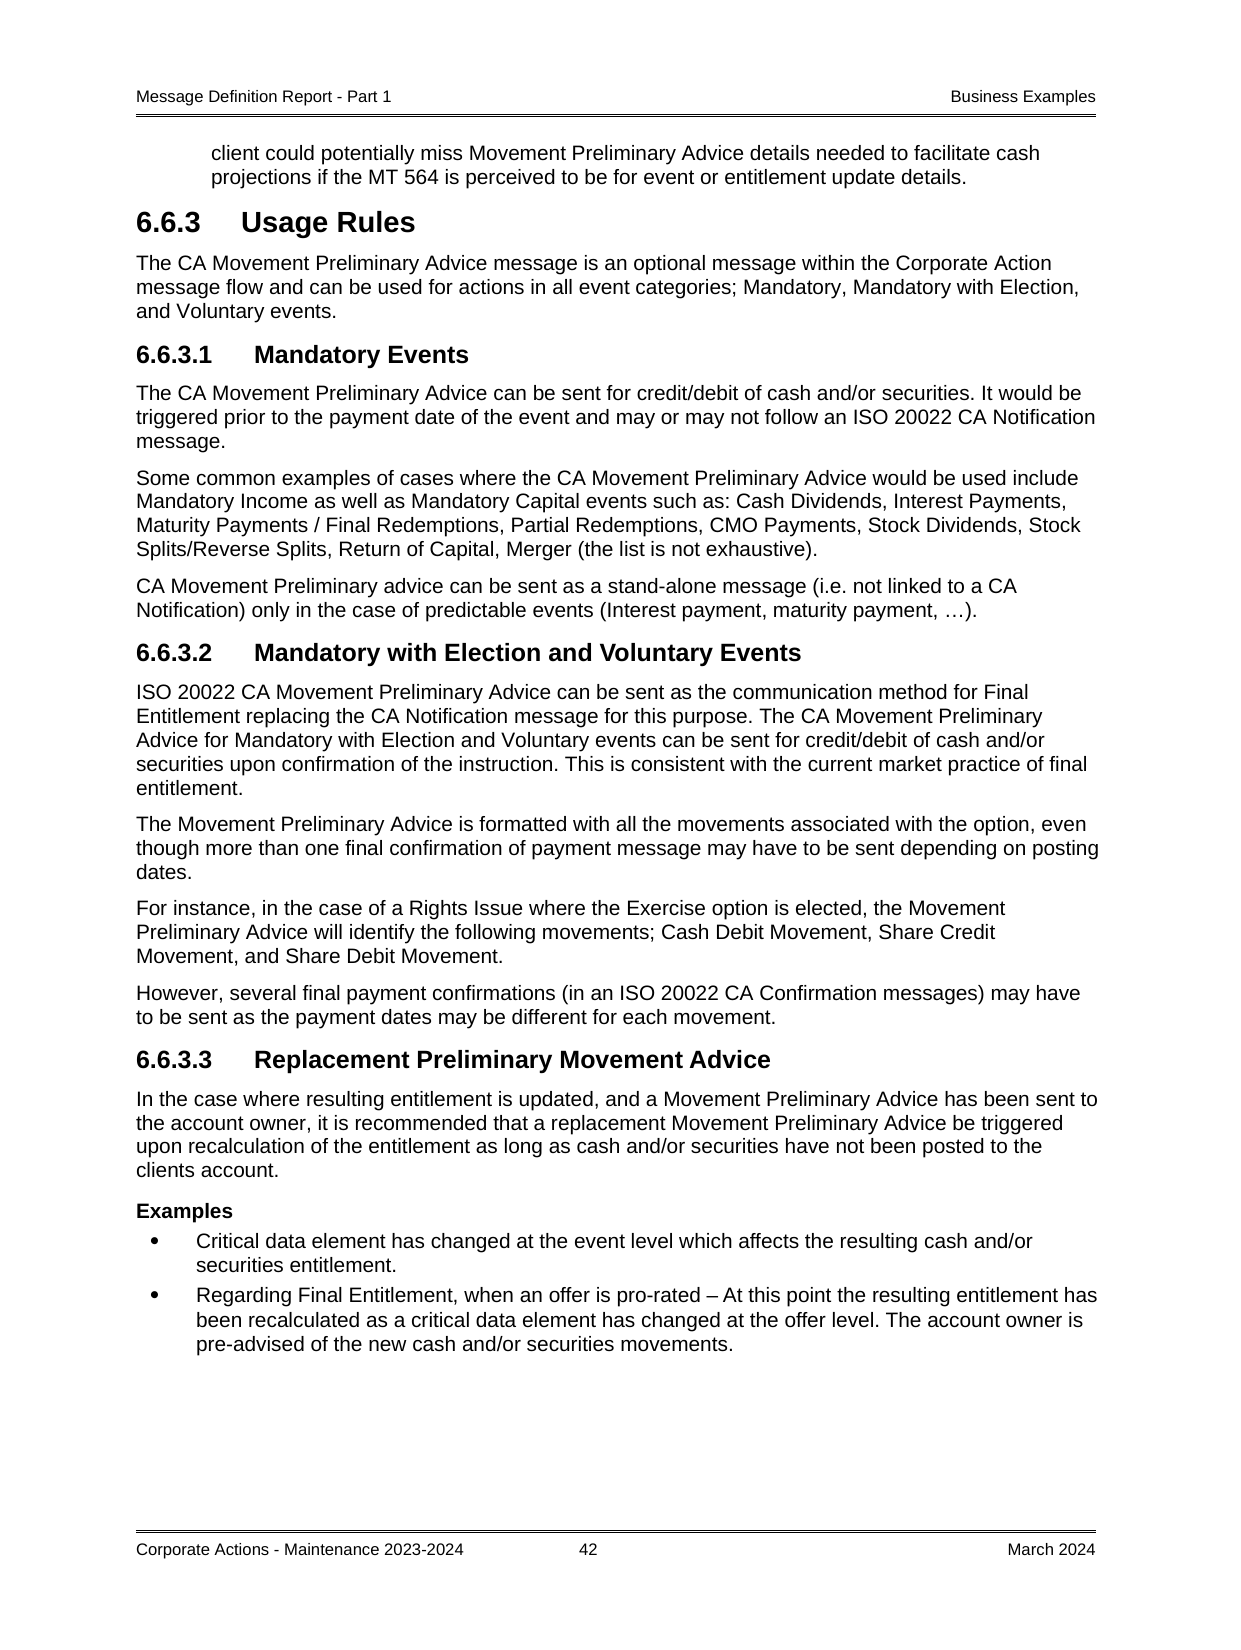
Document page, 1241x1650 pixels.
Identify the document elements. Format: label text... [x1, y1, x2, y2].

list Critical data element has changed at the event level which affects the resulting cash and/or securities entitlement. [151, 1229, 1104, 1277]
text For instance, in the case of a Rights Issue where the Exercise option is elected, the Movement Preliminary Advice will identify the following movements; Cash Debit Movement, Share Credit Movement, and Share Debit Movement. [136, 896, 1104, 968]
subtitle Replacement Preliminary Movement Advice [136, 1045, 1104, 1074]
subtitle Mandatory with Election and Voluntary Events [136, 638, 1104, 667]
text In the case where resulting entitlement is updated, and a Movement Preliminary Advice has been sent to the account owner, it is recommended that a replacement Movement Preliminary Advice be triggered upon recalculation of the entitlement as long as cash and/or securities have not been posted to the clients account. [136, 1086, 1104, 1182]
text Some common examples of cases where the CA Movement Preliminary Advice would be used include Mandatory Income as well as Mandatory Capital events such as: Cash Dividends, Interest Payments, Maturity Payments / Final Redemptions, Partial Redemptions, CMO Payments, Stock Dividends, Stock Splits/Reverse Splits, Return of Capital, Merger (the list is not exhaustive). [136, 465, 1104, 561]
text The CA Movement Preliminary Advice can be sent for credit/debit of cash and/or securities. It would be triggered prior to the payment date of the event and may or may not follow an ISO 20022 CA Notification message. [136, 381, 1104, 453]
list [211, 141, 1104, 188]
text However, several final payment confirmations (in an ISO 20022 CA Confirmation messages) may have to be sent as the payment dates may be different for each movement. [136, 981, 1104, 1028]
text CA Movement Preliminary advice can be sent as a stand-alone message (i.e. not linked to a CA Notification) only in the case of predictable events (Interest payment, maturity payment, …). [136, 574, 1104, 622]
subtitle Mandatory Events [136, 340, 1104, 368]
text The Movement Preliminary Advice is formatted with all the movements associated with the option, even though more than one final confirmation of payment message may have to be sent depending on posting dates. [136, 812, 1104, 884]
list Regarding Final Entitlement, when an offer is pro-rated – At this point the resulting entitlement has been recalculated as a critical data element has changed at the offer level. The account owner is pre-advised of the new cash and/or securities movements. [151, 1283, 1104, 1355]
text The CA Movement Preliminary Advice message is an optional message within the Corporate Action message flow and can be used for actions in all event categories; Mandatory, Mandatory with Election, and Voluntary events. [136, 251, 1104, 323]
text ISO 20022 CA Movement Preliminary Advice can be sent as the communication method for Final Entitlement replacing the CA Notification message for this purpose. The CA Movement Preliminary Advice for Mandatory with Election and Voluntary events can be sent for credit/debit of cash and/or securities upon confirmation of the instruction. This is consistent with the current market practice of final entitlement. [136, 679, 1104, 799]
text Examples [136, 1199, 1104, 1223]
subtitle Usage Rules [136, 205, 1104, 239]
